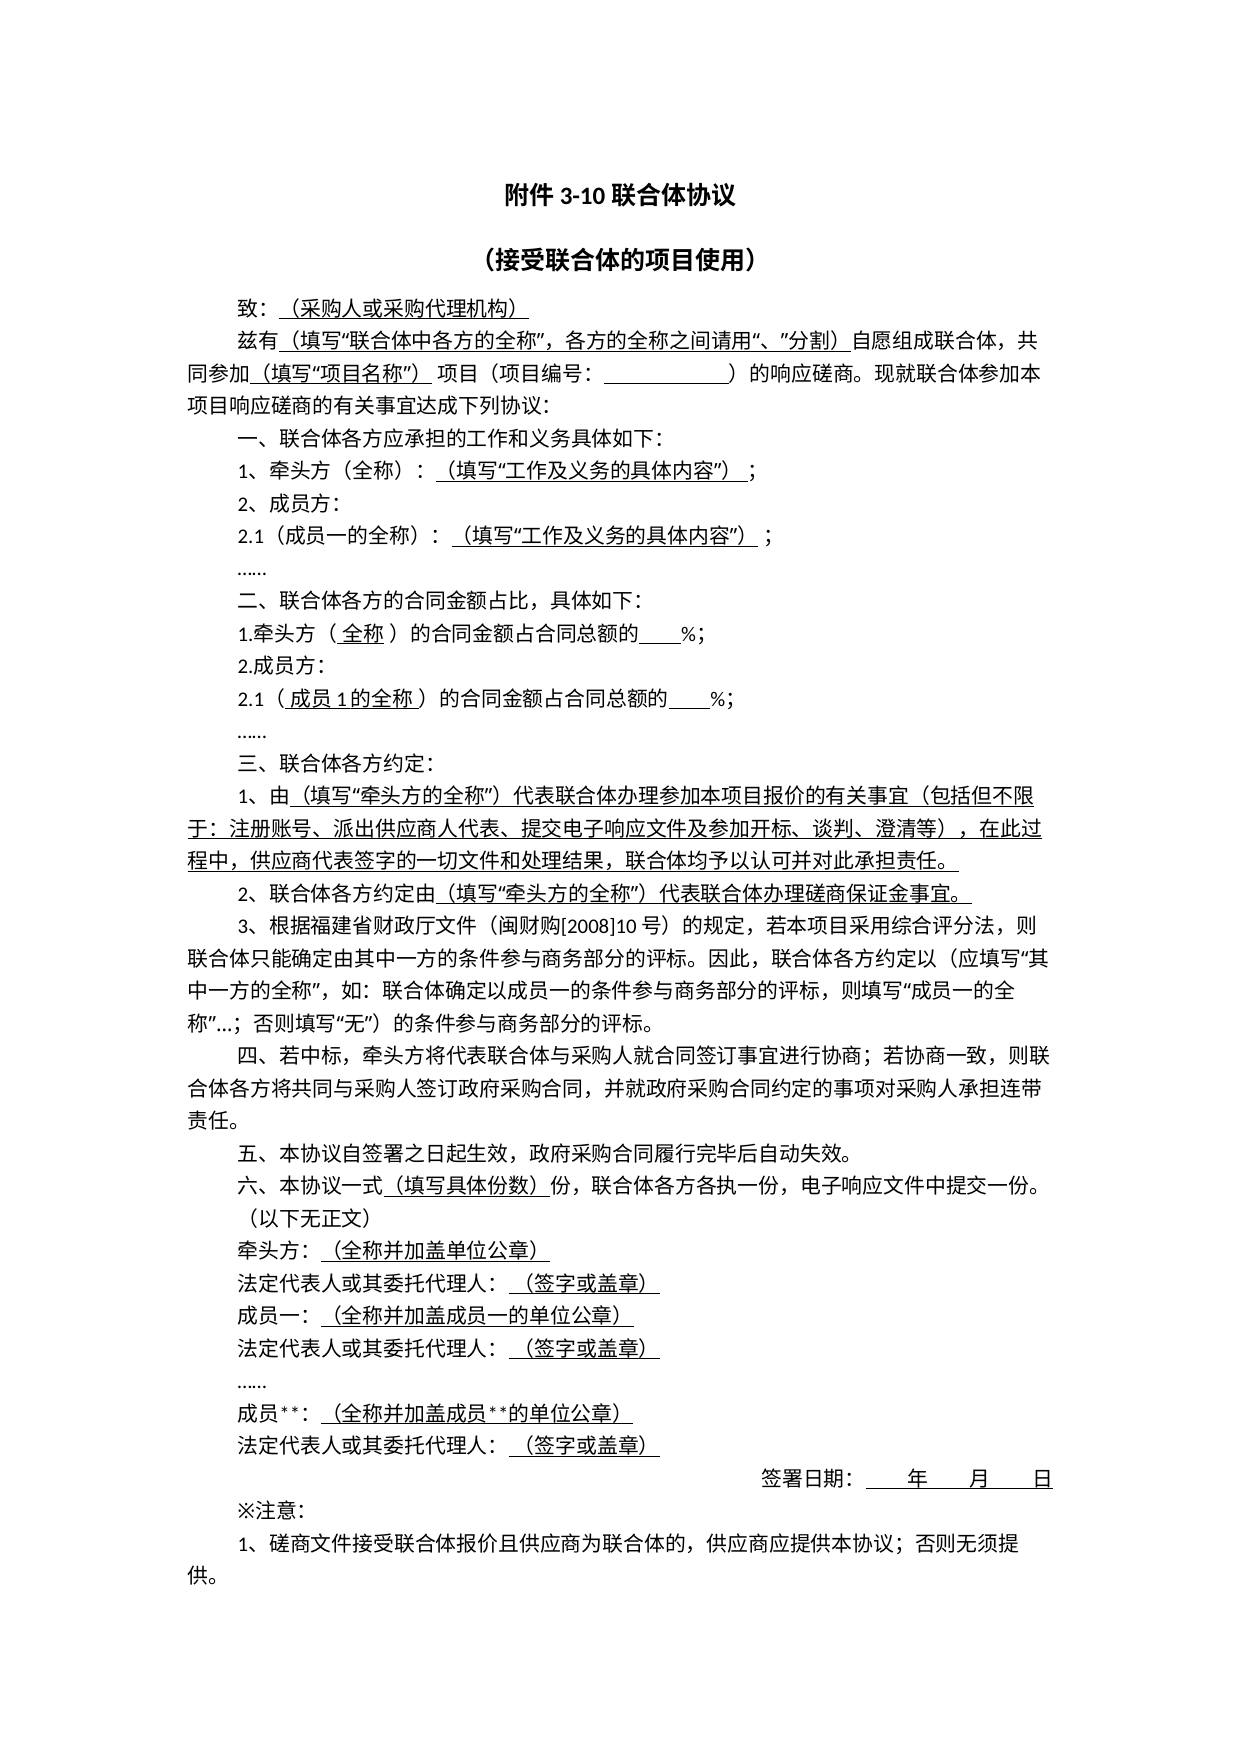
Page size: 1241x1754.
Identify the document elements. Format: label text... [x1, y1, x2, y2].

text （接受联合体的项目使用） [187, 227, 1053, 292]
text 法定代表人或其委托代理人： （签字或盖章） [187, 1332, 1053, 1364]
text （以下无正文） [187, 1202, 1053, 1234]
text 六、本协议一式（填写具体份数）份，联合体各方各执一份，电子响应文件中提交一份。 [187, 1169, 1053, 1202]
text 成员一：（全称并加盖成员一的单位公章） [187, 1299, 1053, 1332]
text 五、本协议自签署之日起生效，政府采购合同履行完毕后自动失效。 [187, 1137, 1053, 1169]
text 1、由（填写“牵头方的全称”）代表联合体办理参加本项目报价的有关事宜（包括但不限于：注册账号、派出供应商人代表、提交电子响应文件及参加开标、谈判、澄清等），在此过程中，供应商代表签字的一切文件和处理结果，联合体均予以认可并对此承担责任。 [187, 779, 1053, 877]
text 1、磋商文件接受联合体报价且供应商为联合体的，供应商应提供本协议；否则无须提供。 [187, 1527, 1053, 1592]
text 2.1（成员一的全称）：（填写“工作及义务的具体内容”） ； [187, 519, 1053, 552]
text 二、联合体各方的合同金额占比，具体如下： [187, 584, 1053, 617]
text 兹有（填写“联合体中各方的全称”，各方的全称之间请用“、”分割）自愿组成联合体，共同参加（填写“项目名称”） 项目（项目编号： ）的响应磋商。现就联合体参加本项目响应磋商的有关事宜达成下列协议： [187, 324, 1053, 422]
text 致：（采购人或采购代理机构） [187, 292, 1053, 324]
text …… [187, 714, 1053, 747]
text 成员**：（全称并加盖成员**的单位公章） [187, 1397, 1053, 1429]
text 2.1（ 成员1的全称 ）的合同金额占合同总额的 %； [187, 682, 1053, 714]
text 3、根据福建省财政厅文件（闽财购[2008]10号）的规定，若本项目采用综合评分法，则联合体只能确定由其中一方的条件参与商务部分的评标。因此，联合体各方约定以（应填写“其中一方的全称”，如：联合体确定以成员一的条件参与商务部分的评标，则填写“成员一的全称”…；否则填写“无”）的条件参与商务部分的评标。 [187, 909, 1053, 1039]
text 法定代表人或其委托代理人： （签字或盖章） [187, 1429, 1053, 1462]
text 一、联合体各方应承担的工作和义务具体如下： [187, 422, 1053, 454]
text ※注意： [187, 1494, 1053, 1527]
text 2.成员方： [187, 649, 1053, 682]
text 三、联合体各方约定： [187, 747, 1053, 779]
text 1、牵头方（全称）：（填写“工作及义务的具体内容”） ； [187, 454, 1053, 487]
text 1.牵头方（ 全称 ）的合同金额占合同总额的 %； [187, 617, 1053, 649]
text 签署日期： 年 月 日 [187, 1462, 1053, 1494]
text 2、联合体各方约定由（填写“牵头方的全称”）代表联合体办理磋商保证金事宜。 [187, 877, 1053, 909]
text …… [187, 1364, 1053, 1397]
text 牵头方：（全称并加盖单位公章） [187, 1234, 1053, 1267]
text 附件3-10 联合体协议 [187, 162, 1053, 227]
text 法定代表人或其委托代理人： （签字或盖章） [187, 1267, 1053, 1299]
text …… [187, 552, 1053, 584]
text 2、成员方： [187, 487, 1053, 519]
text 四、若中标，牵头方将代表联合体与采购人就合同签订事宜进行协商；若协商一致，则联合体各方将共同与采购人签订政府采购合同，并就政府采购合同约定的事项对采购人承担连带责任。 [187, 1039, 1053, 1137]
